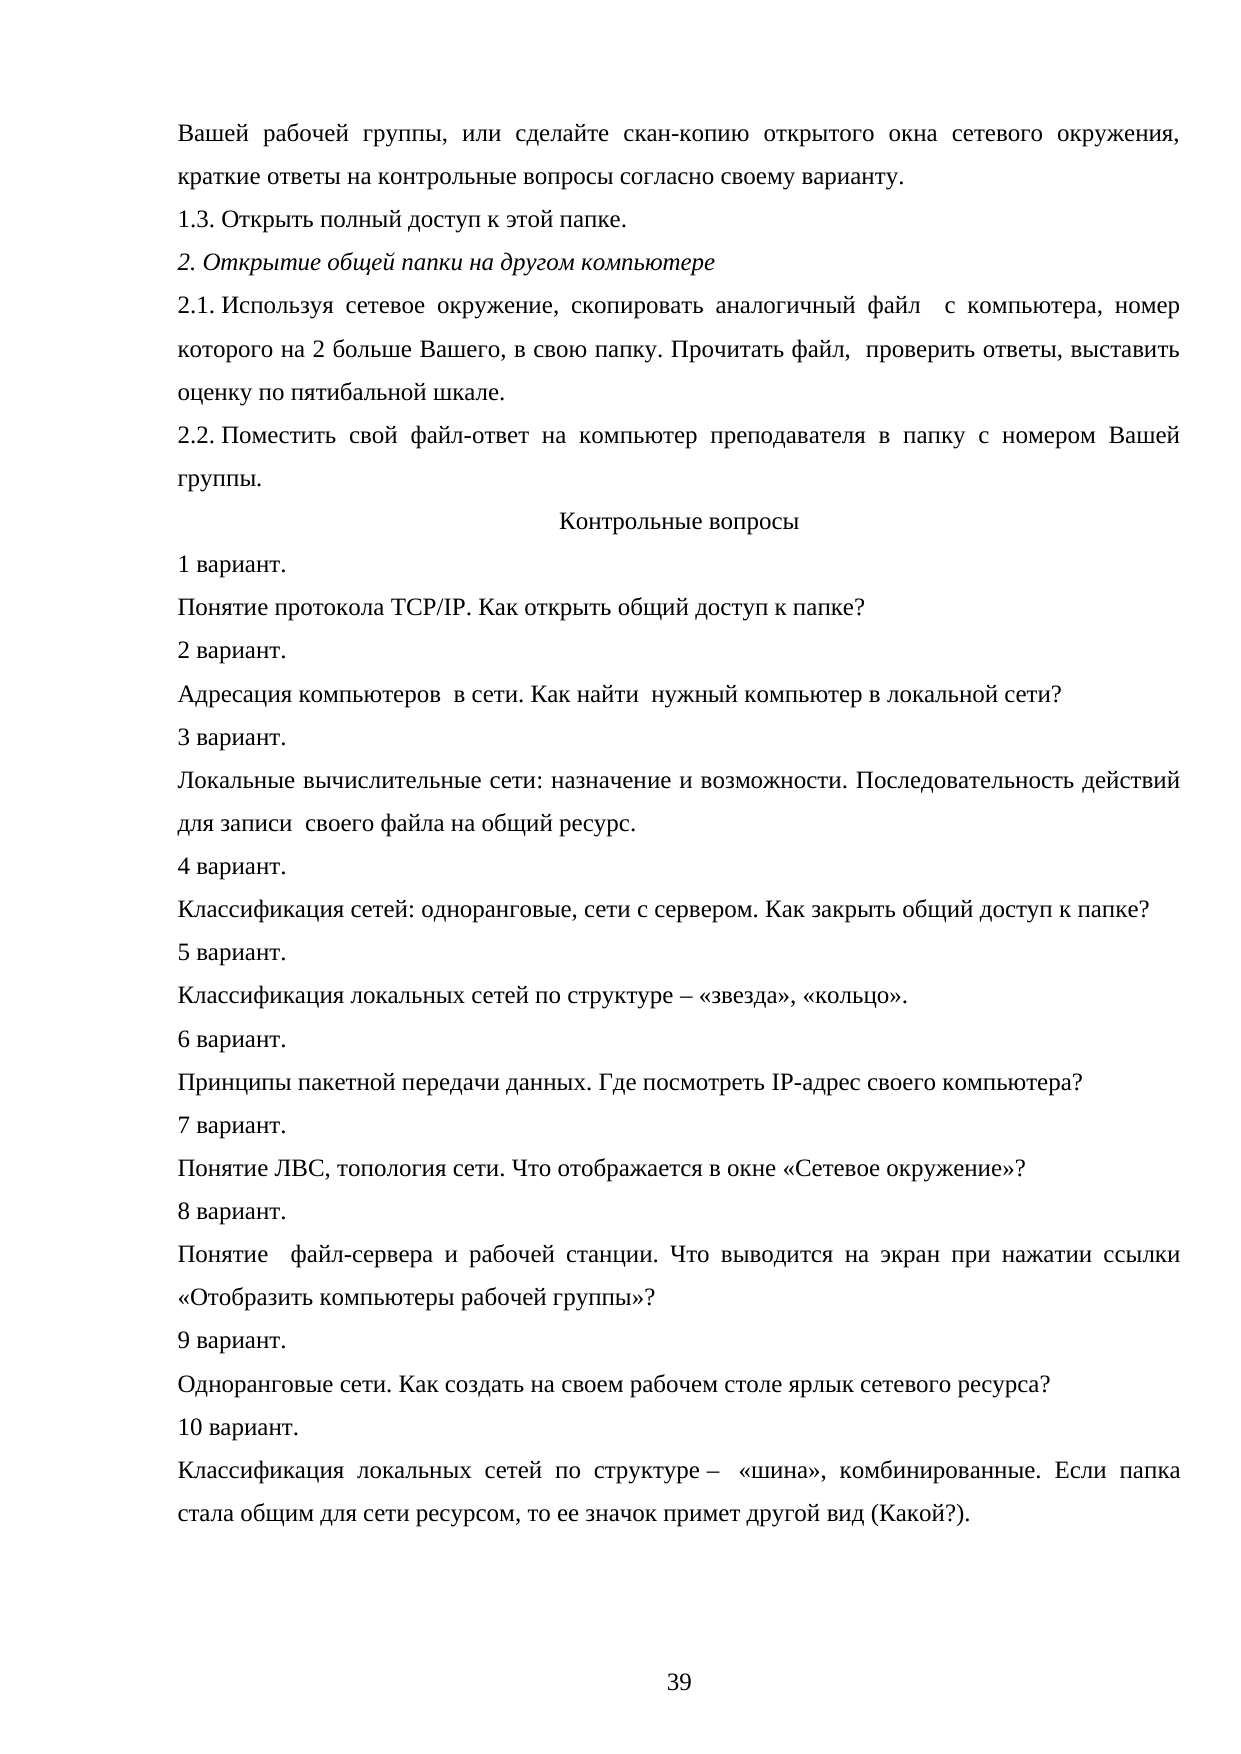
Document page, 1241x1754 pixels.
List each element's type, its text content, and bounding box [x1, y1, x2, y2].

text Адресация компьютеров в сети. Как найти нужный компьютер в локальной сети? [177, 679, 1181, 707]
text 1 вариант. [177, 549, 1181, 578]
text 2.2. Поместить свой файл-ответ на компьютер преподавателя в папку с номером Вашей группы. [177, 420, 1181, 492]
text 2.1. Используя сетевое окружение, скопировать аналогичный файл с компьютера, номер которого на 2 больше Вашего, в свою папку. Прочитать файл, проверить ответы, выставить оценку по пятибальной шкале. [177, 291, 1181, 406]
text 1.3. Открыть полный доступ к этой папке. [177, 204, 1181, 233]
text Классификация сетей: одноранговые, сети с сервером. Как закрыть общий доступ к папке? [177, 894, 1181, 923]
text 2. Открытие общей папки на другом компьютере [177, 247, 1181, 276]
text 10 вариант. [177, 1412, 1181, 1441]
text Понятие ЛВС, топология сети. Что отображается в окне «Сетевое окружение»? [177, 1153, 1181, 1182]
text 5 вариант. [177, 937, 1181, 966]
text 7 вариант. [177, 1110, 1181, 1139]
text 9 вариант. [177, 1326, 1181, 1354]
text Принципы пакетной передачи данных. Где посмотреть IP-адрес своего компьютера? [177, 1067, 1181, 1096]
text 3 вариант. [177, 722, 1181, 751]
text Классификация локальных сетей по структуре – «шина», комбинированные. Если папка стала общим для сети ресурсом, то ее значок примет другой вид (Какой?). [177, 1455, 1181, 1527]
text 4 вариант. [177, 851, 1181, 880]
text Контрольные вопросы [177, 506, 1181, 535]
text Классификация локальных сетей по структуре – «звезда», «кольцо». [177, 981, 1181, 1009]
text 2 вариант. [177, 636, 1181, 664]
text Понятие файл-сервера и рабочей станции. Что выводится на экран при нажатии ссылки «Отобразить компьютеры рабочей группы»? [177, 1239, 1181, 1311]
text 8 вариант. [177, 1196, 1181, 1225]
text 6 вариант. [177, 1024, 1181, 1052]
text Локальные вычислительные сети: назначение и возможности. Последовательность действий для записи своего файла на общий ресурс. [177, 765, 1181, 837]
text Одноранговые сети. Как создать на своем рабочем столе ярлык сетевого ресурса? [177, 1369, 1181, 1397]
text Понятие протокола TCP/IP. Как открыть общий доступ к папке? [177, 592, 1181, 621]
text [177, 118, 1181, 190]
